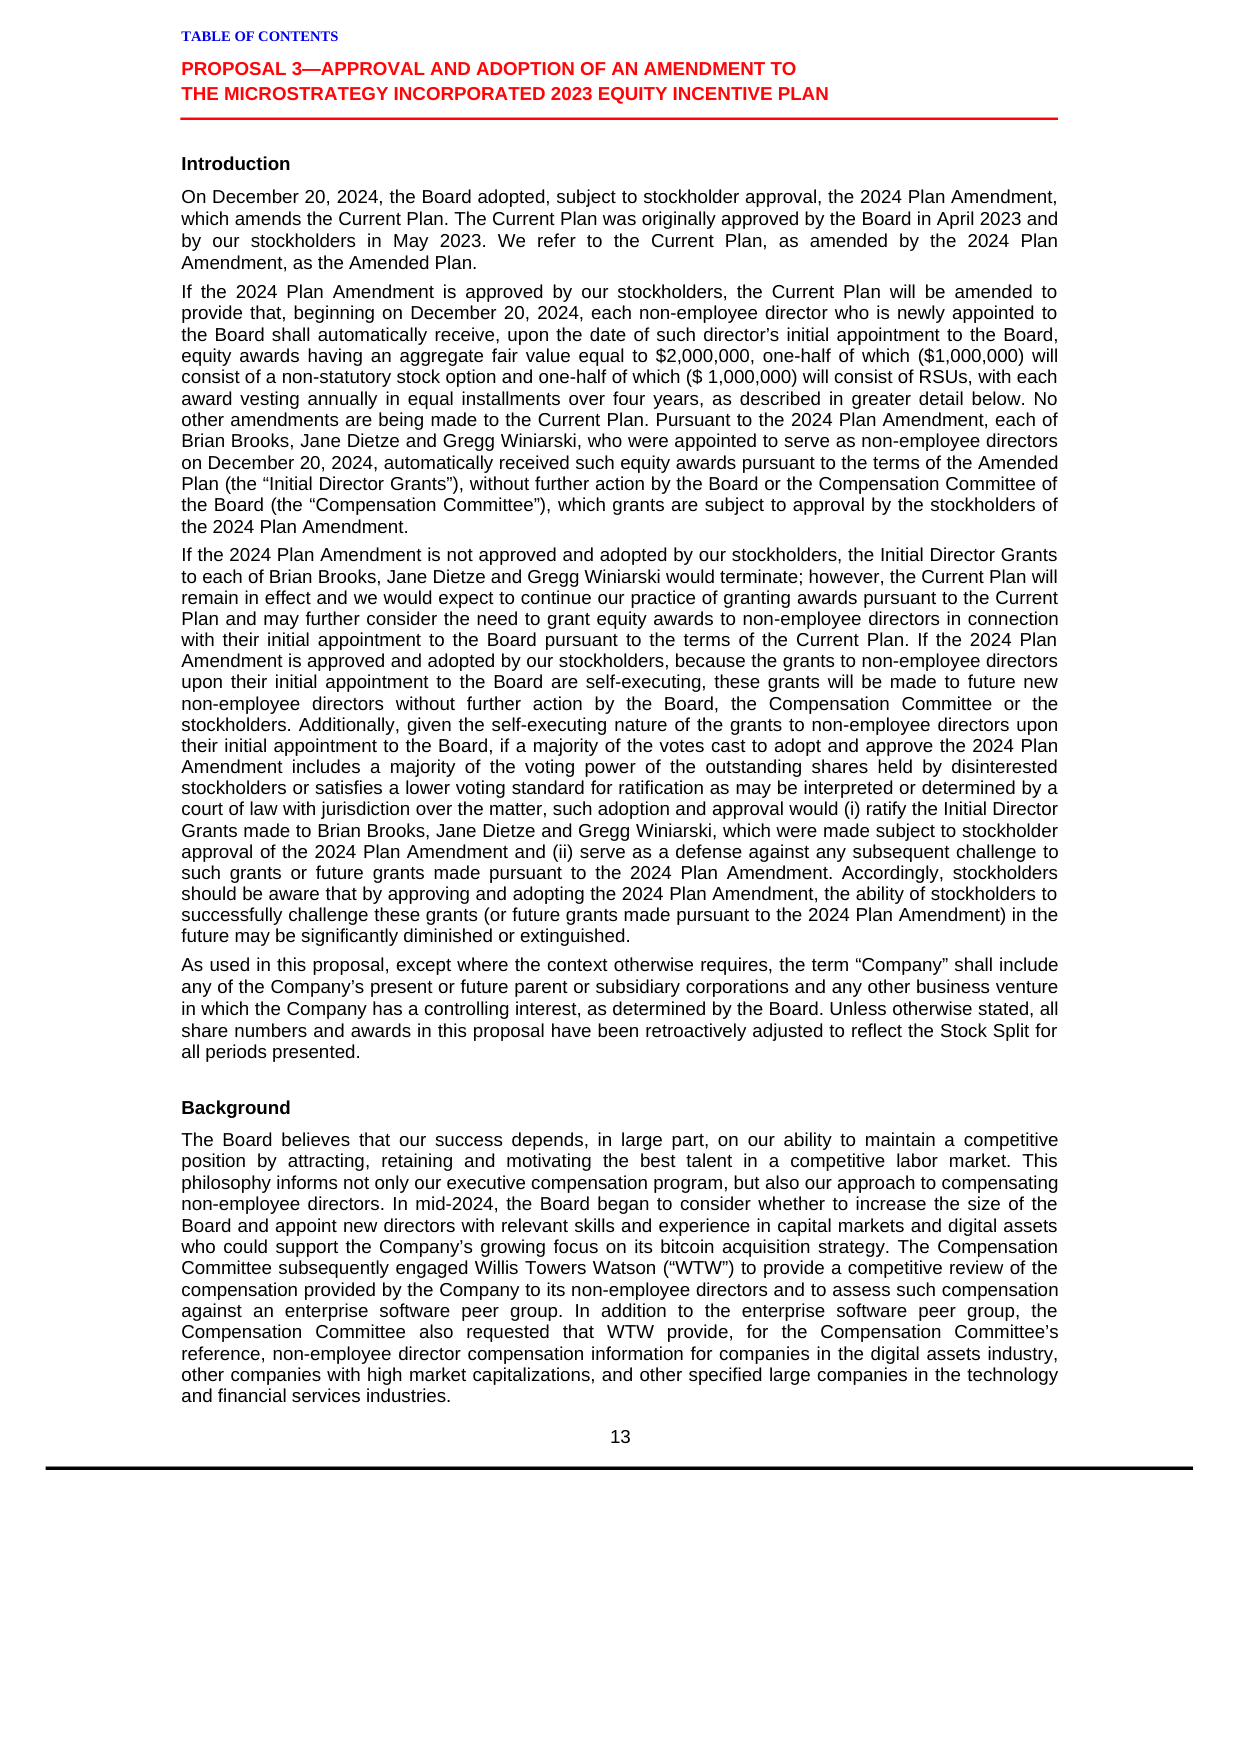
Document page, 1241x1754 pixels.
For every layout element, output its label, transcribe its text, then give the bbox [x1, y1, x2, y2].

text Introduction [181, 153, 1090, 174]
text The Board believes that our success depends, in large part, on our ability to maintain a competitive position by attracting, retaining and motivating the best talent in a competitive labor market. This philosophy informs not only our executive compensation program, but also our approach to compensating non-employee directors. In mid-2024, the Board began to consider whether to increase the size of the Board and appoint new directors with relevant skills and experience in capital markets and digital assets who could support the Company’s growing focus on its bitcoin acquisition strategy. The Compensation Committee subsequently engaged Willis Towers Watson (“WTW”) to provide a competitive review of the compensation provided by the Company to its non-employee directors and to assess such compensation against an enterprise software peer group. In addition to the enterprise software peer group, the Compensation Committee also requested that WTW provide, for the Compensation Committee’s reference, non-employee director compensation information for companies in the digital assets industry, other companies with high market capitalizations, and other specified large companies in the technology and financial services industries. [181, 1129, 1059, 1407]
text If the 2024 Plan Amendment is approved by our stockholders, the Current Plan will be amended to provide that, beginning on December 20, 2024, each non-employee director who is newly appointed to the Board shall automatically receive, upon the date of such director’s initial appointment to the Board, equity awards having an aggregate fair value equal to $2,000,000, one-half of which ($1,000,000) will consist of a non-statutory stock option and one-half of which ($ 1,000,000) will consist of RSUs, with each award vesting annually in equal installments over four years, as described in greater detail below. No other amendments are being made to the Current Plan. Pursuant to the 2024 Plan Amendment, each of Brian Brooks, Jane Dietze and Gregg Winiarski, who were appointed to serve as non-employee directors on December 20, 2024, automatically received such equity awards pursuant to the terms of the Amended Plan (the “Initial Director Grants”), without further action by the Board or the Compensation Committee of the Board (the “Compensation Committee”), which grants are subject to approval by the stockholders of the 2024 Plan Amendment. [181, 281, 1059, 537]
text As used in this proposal, except where the context otherwise requires, the term “Company” shall include any of the Company’s present or future parent or subsidiary corporations and any other business venture in which the Company has a controlling interest, as determined by the Board. Unless otherwise stated, all share numbers and awards in this proposal have been retroactively adjusted to reflect the Stock Split for all periods presented. [181, 954, 1059, 1063]
text On December 20, 2024, the Board adopted, subject to stockholder approval, the 2024 Plan Amendment, which amends the Current Plan. The Current Plan was originally approved by the Board in April 2023 and by our stockholders in May 2023. We refer to the Current Plan, as amended by the 2024 Plan Amendment, as the Amended Plan. [181, 185, 1059, 273]
picture [45, 1466, 1193, 1470]
text PROPOSAL 3—APPROVAL AND ADOPTION OF AN AMENDMENT TO THE MICROSTRATEGY INCORPORATED 2023 EQUITY INCENTIVE PLAN [181, 57, 838, 104]
text If the 2024 Plan Amendment is not approved and adopted by our stockholders, the Initial Director Grants to each of Brian Brooks, Jane Dietze and Gregg Winiarski would terminate; however, the Current Plan will remain in effect and we would expect to continue our practice of granting awards pursuant to the Current Plan and may further consider the need to grant equity awards to non-employee directors in connection with their initial appointment to the Board pursuant to the terms of the Current Plan. If the 2024 Plan Amendment is approved and adopted by our stockholders, because the grants to non-employee directors upon their initial appointment to the Board are self-executing, these grants will be made to future new non-employee directors without further action by the Board, the Compensation Committee or the stockholders. Additionally, given the self-executing nature of the grants to non-employee directors upon their initial appointment to the Board, if a majority of the votes cast to adopt and approve the 2024 Plan Amendment includes a majority of the voting power of the outstanding shares held by disinterested stockholders or satisfies a lower voting standard for ratification as may be interpreted or determined by a court of law with jurisdiction over the matter, such adoption and approval would (i) ratify the Initial Director Grants made to Brian Brooks, Jane Dietze and Gregg Winiarski, which were made subject to stockholder approval of the 2024 Plan Amendment and (ii) serve as a defense against any subsequent challenge to such grants or future grants made pursuant to the 2024 Plan Amendment. Accordingly, stockholders should be aware that by approving and adopting the 2024 Plan Amendment, the ability of stockholders to successfully challenge these grants (or future grants made pursuant to the 2024 Plan Amendment) in the future may be significantly diminished or extinguished. [181, 545, 1059, 947]
text TABLE OF CONTENTS [181, 27, 1090, 44]
text 13 [150, 1426, 1090, 1447]
text Background [181, 1097, 1090, 1118]
